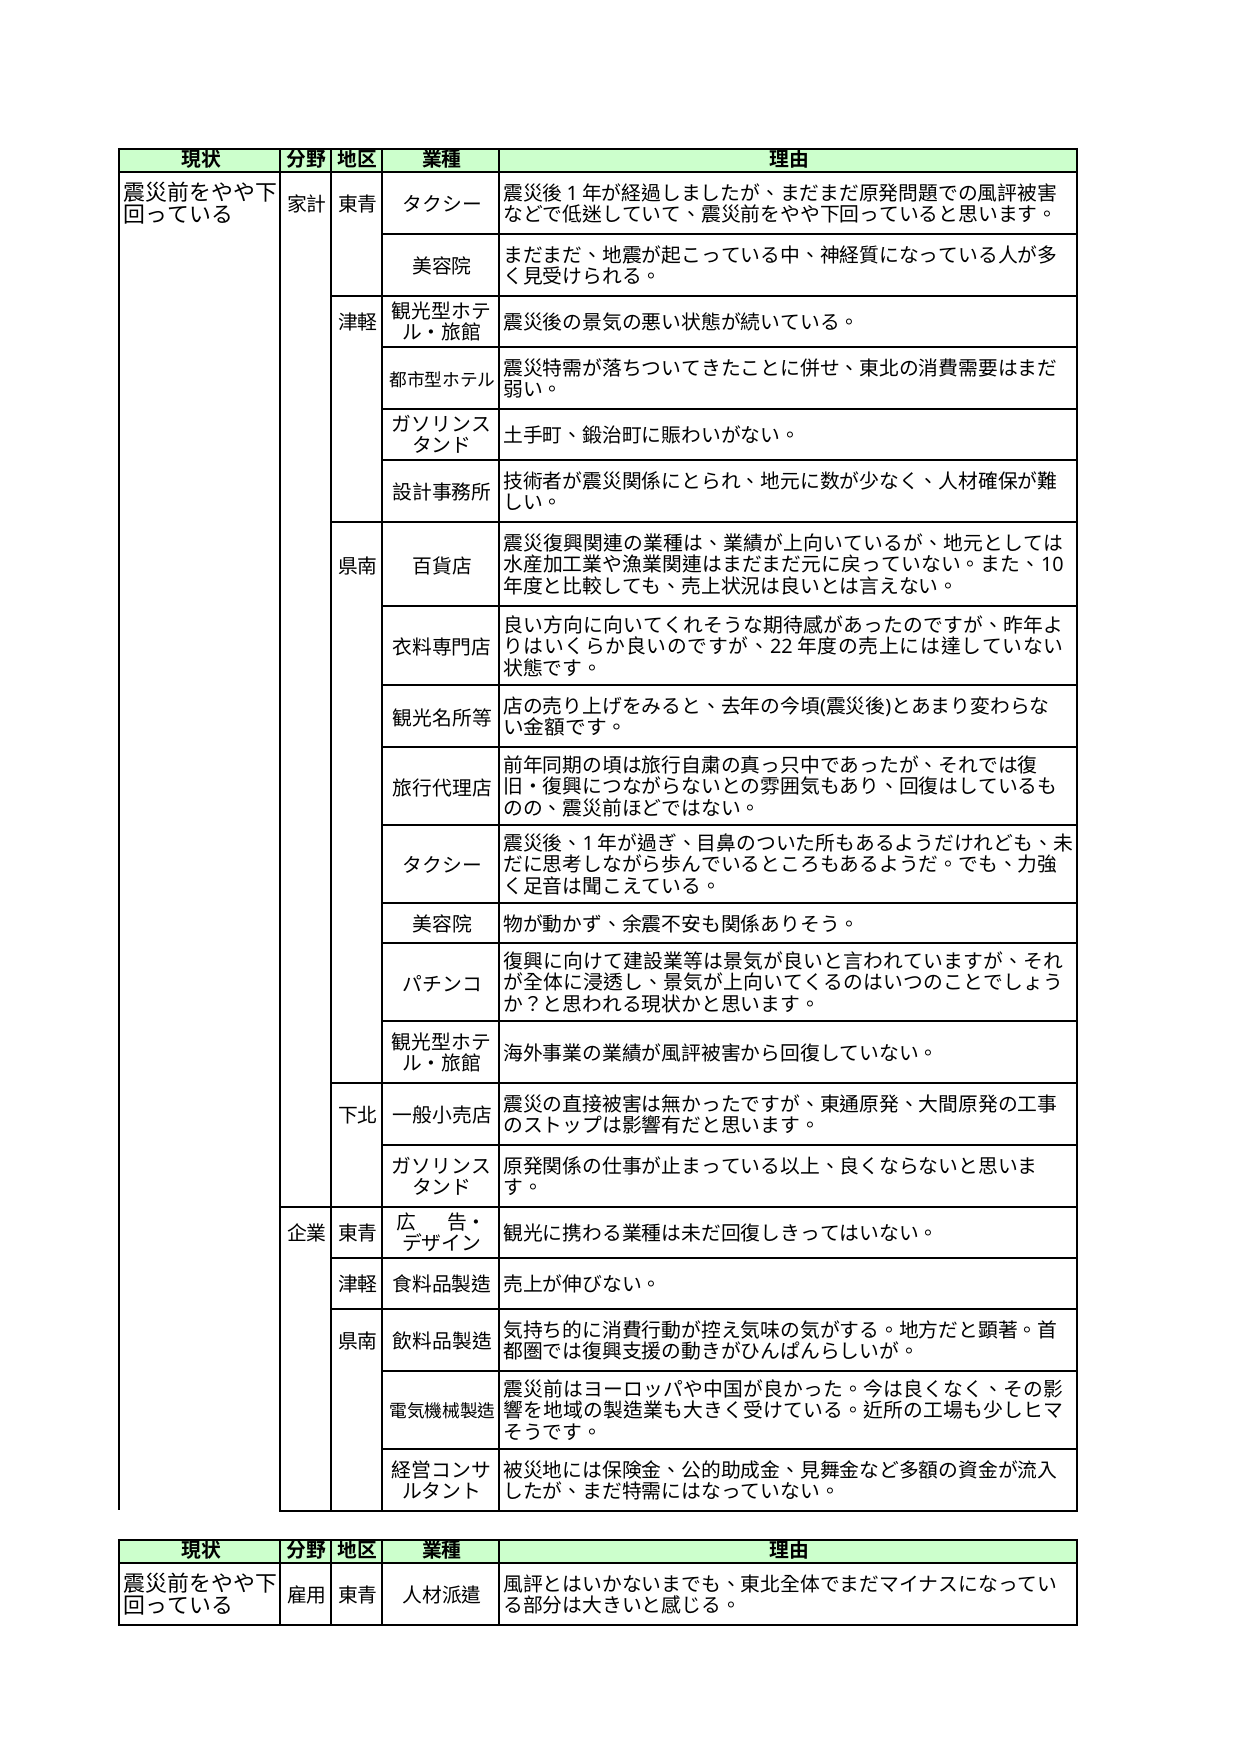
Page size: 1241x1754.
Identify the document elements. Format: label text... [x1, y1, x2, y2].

table_header 地区 [332, 1541, 381, 1562]
table_header 地区 [332, 150, 381, 171]
table_cell 震災後1年が経過しましたが、まだまだ原発問題での風評被害などで低迷していて、震災前をやや下回っていると思います。 [500, 173, 1076, 233]
table_cell 前年同期の頃は旅行自粛の真っ只中であったが、それでは復 旧・復興につながらないとの雰囲気もあり、回復はしているものの、震災前ほどではない。 [500, 748, 1076, 824]
table_cell 下北 [332, 1084, 381, 1206]
table_cell 設計事務所 [383, 461, 498, 521]
table_cell 店の売り上げをみると、去年の今頃(震災後)とあまり変わらない金額です。 [500, 686, 1076, 746]
table_cell 震災復興関連の業種は、業績が上向いているが、地元としては水産加工業や漁業関連はまだまだ元に戻っていない。また、10 年度と比較しても、売上状況は良いとは言えない。 [500, 523, 1076, 605]
table_cell 東青 [332, 1564, 381, 1624]
table_header 現状 [120, 150, 279, 171]
table_cell 原発関係の仕事が止まっている以上、良くならないと思います。 [500, 1146, 1076, 1206]
table_header 分野 [281, 150, 330, 171]
table_cell 震災の直接被害は無かったですが、東通原発、大間原発の工事のストップは影響有だと思います。 [500, 1084, 1076, 1144]
table_cell 震災特需が落ちついてきたことに併せ、東北の消費需要はまだ弱い。 [500, 348, 1076, 408]
table_cell 観光名所等 [383, 686, 498, 746]
table_cell 電気機械製造 [383, 1372, 498, 1448]
table_header 業種 [383, 1541, 498, 1562]
table_cell 美容院 [383, 235, 498, 295]
table_cell 土手町、鍛治町に賑わいがない。 [500, 410, 1076, 459]
table_cell パチンコ [383, 944, 498, 1020]
table_cell 美容院 [383, 904, 498, 942]
table_cell 技術者が震災関係にとられ、地元に数が少なく、人材確保が難しい。 [500, 461, 1076, 521]
table_cell 津軽 [332, 1259, 381, 1308]
table_cell ガソリンスタンド [383, 1146, 498, 1206]
table_cell 県南 [332, 1310, 381, 1509]
table_cell 海外事業の業績が風評被害から回復していない。 [500, 1022, 1076, 1082]
table_cell 雇用 [281, 1564, 330, 1624]
table_cell 物が動かず、余震不安も関係ありそう。 [500, 904, 1076, 942]
table_cell まだまだ、地震が起こっている中、神経質になっている人が多く見受けられる。 [500, 235, 1076, 295]
table_header 理由 [500, 1541, 1076, 1562]
table_cell 観光型ホテル・旅館 [383, 297, 498, 346]
table_cell 広 告・デザイン [383, 1208, 498, 1257]
table_cell 企業 [281, 1208, 330, 1509]
table_cell 食料品製造 [383, 1259, 498, 1308]
table_cell タクシー [383, 826, 498, 902]
table_cell 家計 [281, 173, 330, 1206]
table_cell 衣料専門店 [383, 607, 498, 684]
table_cell 都市型ホテル [383, 348, 498, 408]
table_header 現状 [120, 1541, 279, 1562]
table_cell 経営コンサルタント [383, 1450, 498, 1509]
table_cell 風評とはいかないまでも、東北全体でまだマイナスになっている部分は大きいと感じる。 [500, 1564, 1076, 1624]
table_cell 震災後の景気の悪い状態が続いている。 [500, 297, 1076, 346]
table_cell 震災前をやや下回っている [120, 1564, 279, 1624]
table_cell 震災前をやや下回っている [120, 173, 279, 1509]
table_cell 震災前はヨーロッパや中国が良かった。今は良くなく、その影響を地域の製造業も大きく受けている。近所の工場も少しヒマそうです。 [500, 1372, 1076, 1448]
table_cell 県南 [332, 523, 381, 1082]
table_cell 観光型ホテル・旅館 [383, 1022, 498, 1082]
table_header 業種 [383, 150, 498, 171]
table_cell 飲料品製造 [383, 1310, 498, 1370]
table_header 分野 [281, 1541, 330, 1562]
table_cell 東青 [332, 173, 381, 295]
table_header 理由 [500, 150, 1076, 171]
table_cell タクシー [383, 173, 498, 233]
table_cell 良い方向に向いてくれそうな期待感があったのですが、昨年よりはいくらか良いのですが、22年度の売上には達していない状態です。 [500, 607, 1076, 684]
table_cell 人材派遣 [383, 1564, 498, 1624]
table_cell 津軽 [332, 297, 381, 521]
table_cell 観光に携わる業種は未だ回復しきってはいない。 [500, 1208, 1076, 1257]
table_cell 被災地には保険金、公的助成金、見舞金など多額の資金が流入したが、まだ特需にはなっていない。 [500, 1450, 1076, 1509]
table_cell 東青 [332, 1208, 381, 1257]
table_cell 復興に向けて建設業等は景気が良いと言われていますが、それが全体に浸透し、景気が上向いてくるのはいつのことでしょうか？と思われる現状かと思います。 [500, 944, 1076, 1020]
table_cell 旅行代理店 [383, 748, 498, 824]
table_cell ガソリンスタンド [383, 410, 498, 459]
table_cell 一般小売店 [383, 1084, 498, 1144]
table_cell 売上が伸びない。 [500, 1259, 1076, 1308]
table_cell 震災後、1年が過ぎ、目鼻のついた所もあるようだけれども、未だに思考しながら歩んでいるところもあるようだ。でも、力強く足音は聞こえている。 [500, 826, 1076, 902]
table_cell 百貨店 [383, 523, 498, 605]
table_cell 気持ち的に消費行動が控え気味の気がする。地方だと顕著。首都圏では復興支援の動きがひんぱんらしいが。 [500, 1310, 1076, 1370]
